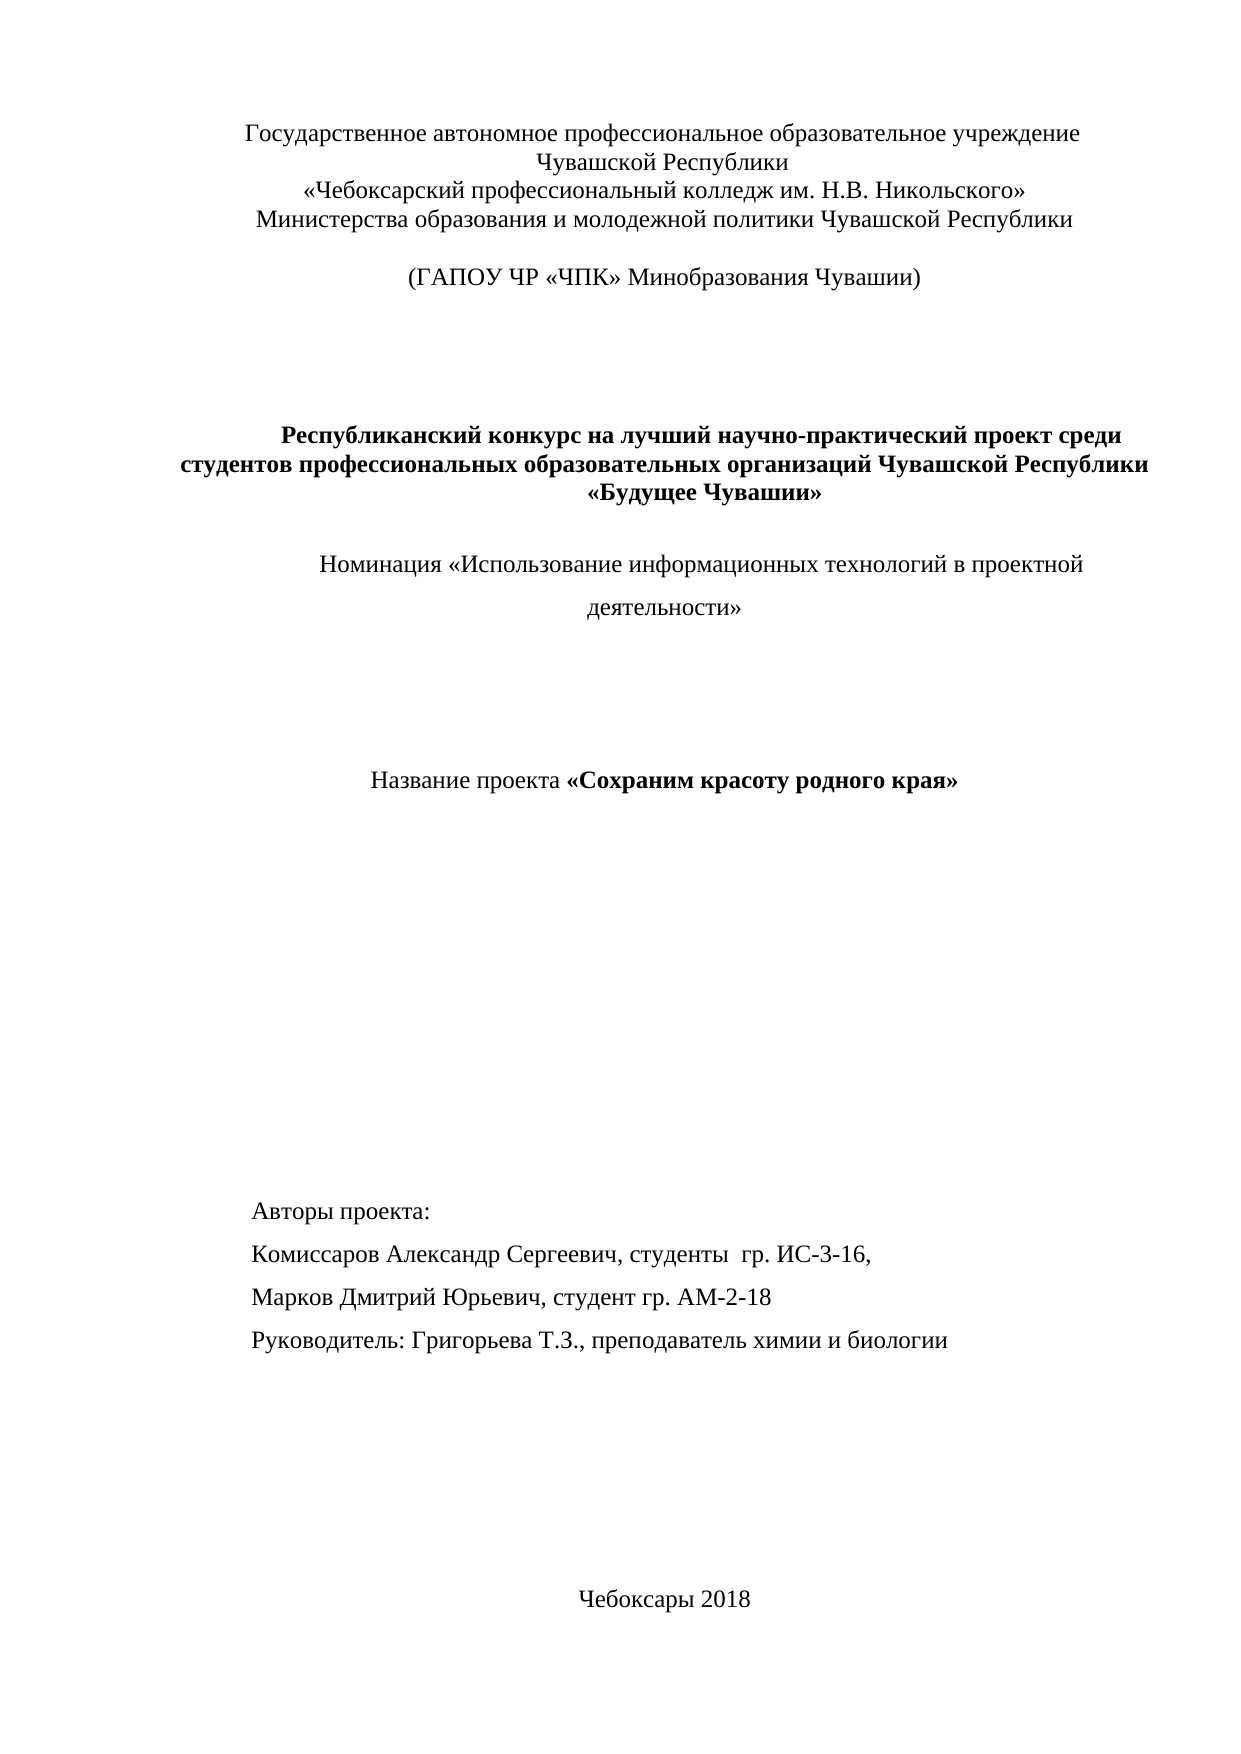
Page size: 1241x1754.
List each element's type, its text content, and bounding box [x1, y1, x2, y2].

text Государственное автономное профессиональное образовательное учреждение [177, 118, 1148, 147]
text (ГАПОУ ЧР «ЧПК» Минобразования Чувашии) [152, 262, 1152, 291]
text Чувашской Республики [177, 147, 1148, 176]
text Название проекта «Сохраним красоту родного края» [177, 765, 1152, 794]
text Республиканский конкурс на лучший научно-практический проект среди студентов профессиональных образовательных организаций Чувашской Республики [177, 420, 1152, 477]
text Авторы проекта: [177, 1196, 1152, 1225]
text Комиссаров Александр Сергеевич, студенты гр. ИС-3-16, [177, 1239, 1152, 1268]
text Марков Дмитрий Юрьевич, студент гр. АМ-2-18 [177, 1282, 1152, 1311]
text Министерства образования и молодежной политики Чувашской Республики [152, 204, 1152, 233]
text Номинация «Использование информационных технологий в проектной деятельности» [177, 549, 1152, 621]
text «Чебоксарский профессиональный колледж им. Н.В. Никольского» [152, 176, 1152, 204]
text Чебоксары 2018 [177, 1584, 1152, 1613]
text Руководитель: Григорьева Т.З., преподаватель химии и биологии [177, 1326, 1152, 1354]
text «Будущее Чувашии» [177, 477, 1152, 506]
